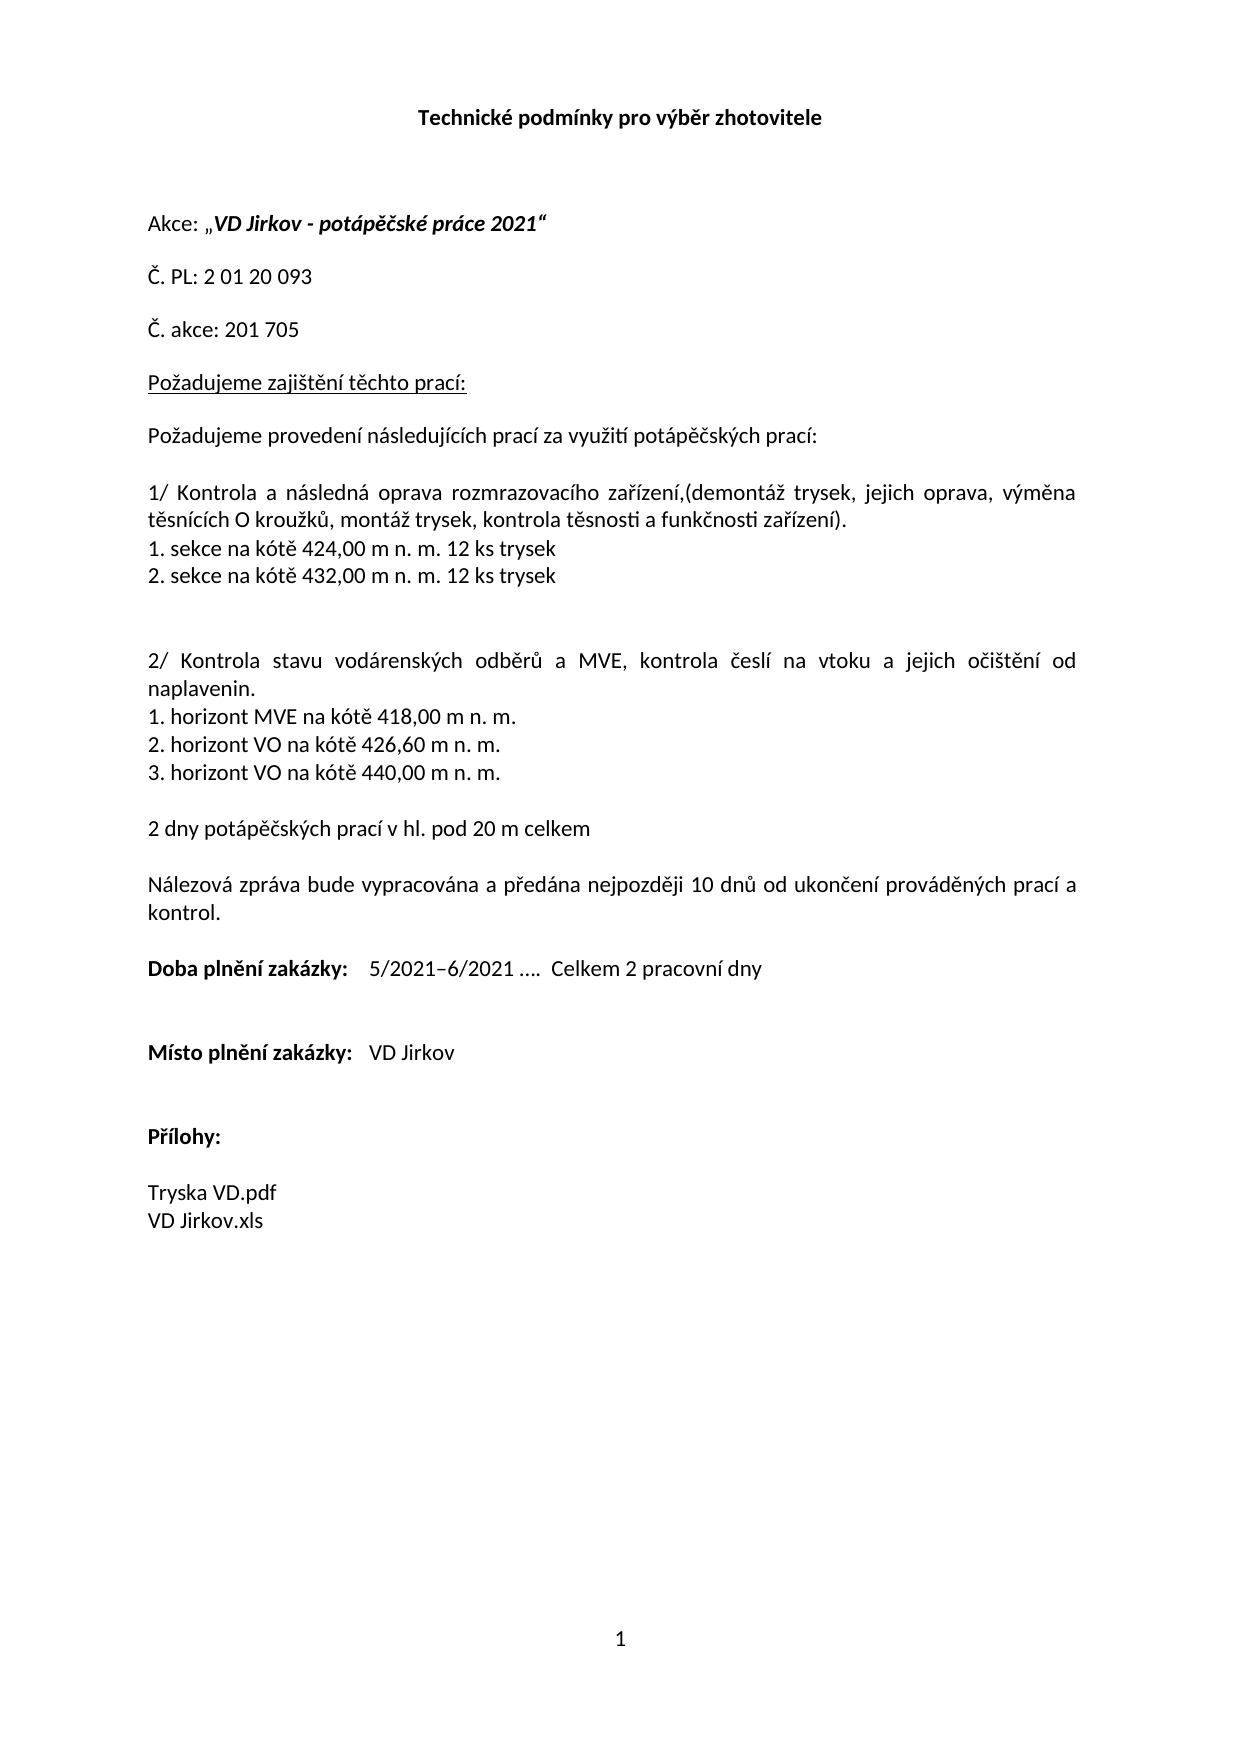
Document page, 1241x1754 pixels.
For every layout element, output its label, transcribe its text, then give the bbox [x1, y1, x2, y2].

text 1/ Kontrola a následná oprava rozmrazovacího zařízení,(demontáž trysek, jejich oprava, výměna těsnících O kroužků, montáž trysek, kontrola těsnosti a funkčnosti zařízení). [148, 478, 1078, 534]
text 1. horizont MVE na kótě 418,00 m n. m. [148, 702, 1078, 730]
text 2/ Kontrola stavu vodárenských odběrů a MVE, kontrola česlí na vtoku a jejich očištění od naplavenin. [148, 646, 1078, 702]
text Technické podmínky pro výběr zhotovitele [148, 103, 1093, 131]
text Přílohy: [148, 1122, 1078, 1150]
text 1. sekce na kótě 424,00 m n. m. 12 ks trysek [148, 534, 1078, 562]
text VD Jirkov.xls [148, 1206, 1093, 1234]
text Požadujeme provedení následujících prací za využití potápěčských prací: [148, 422, 1078, 449]
text Místo plnění zakázky: VD Jirkov [148, 1038, 1078, 1066]
text Nálezová zpráva bude vypracována a předána nejpozději 10 dnů od ukončení prováděných prací a kontrol. [148, 870, 1078, 926]
text Akce: „VD Jirkov - potápěčské práce 2021“ [148, 209, 1093, 237]
text 2. horizont VO na kótě 426,60 m n. m. [148, 730, 1078, 758]
text 3. horizont VO na kótě 440,00 m n. m. [148, 758, 1078, 786]
text Tryska VD.pdf [148, 1178, 1093, 1206]
text Č. akce: 201 705 [148, 316, 1093, 343]
text Doba plnění zakázky: 5/2021–6/2021 …. Celkem 2 pracovní dny [148, 954, 1078, 982]
text 2. sekce na kótě 432,00 m n. m. 12 ks trysek [148, 562, 1078, 590]
text Požadujeme zajištění těchto prací: [148, 368, 1093, 397]
text Č. PL: 2 01 20 093 [148, 262, 1093, 291]
text 2 dny potápěčských prací v hl. pod 20 m celkem [148, 814, 1078, 842]
